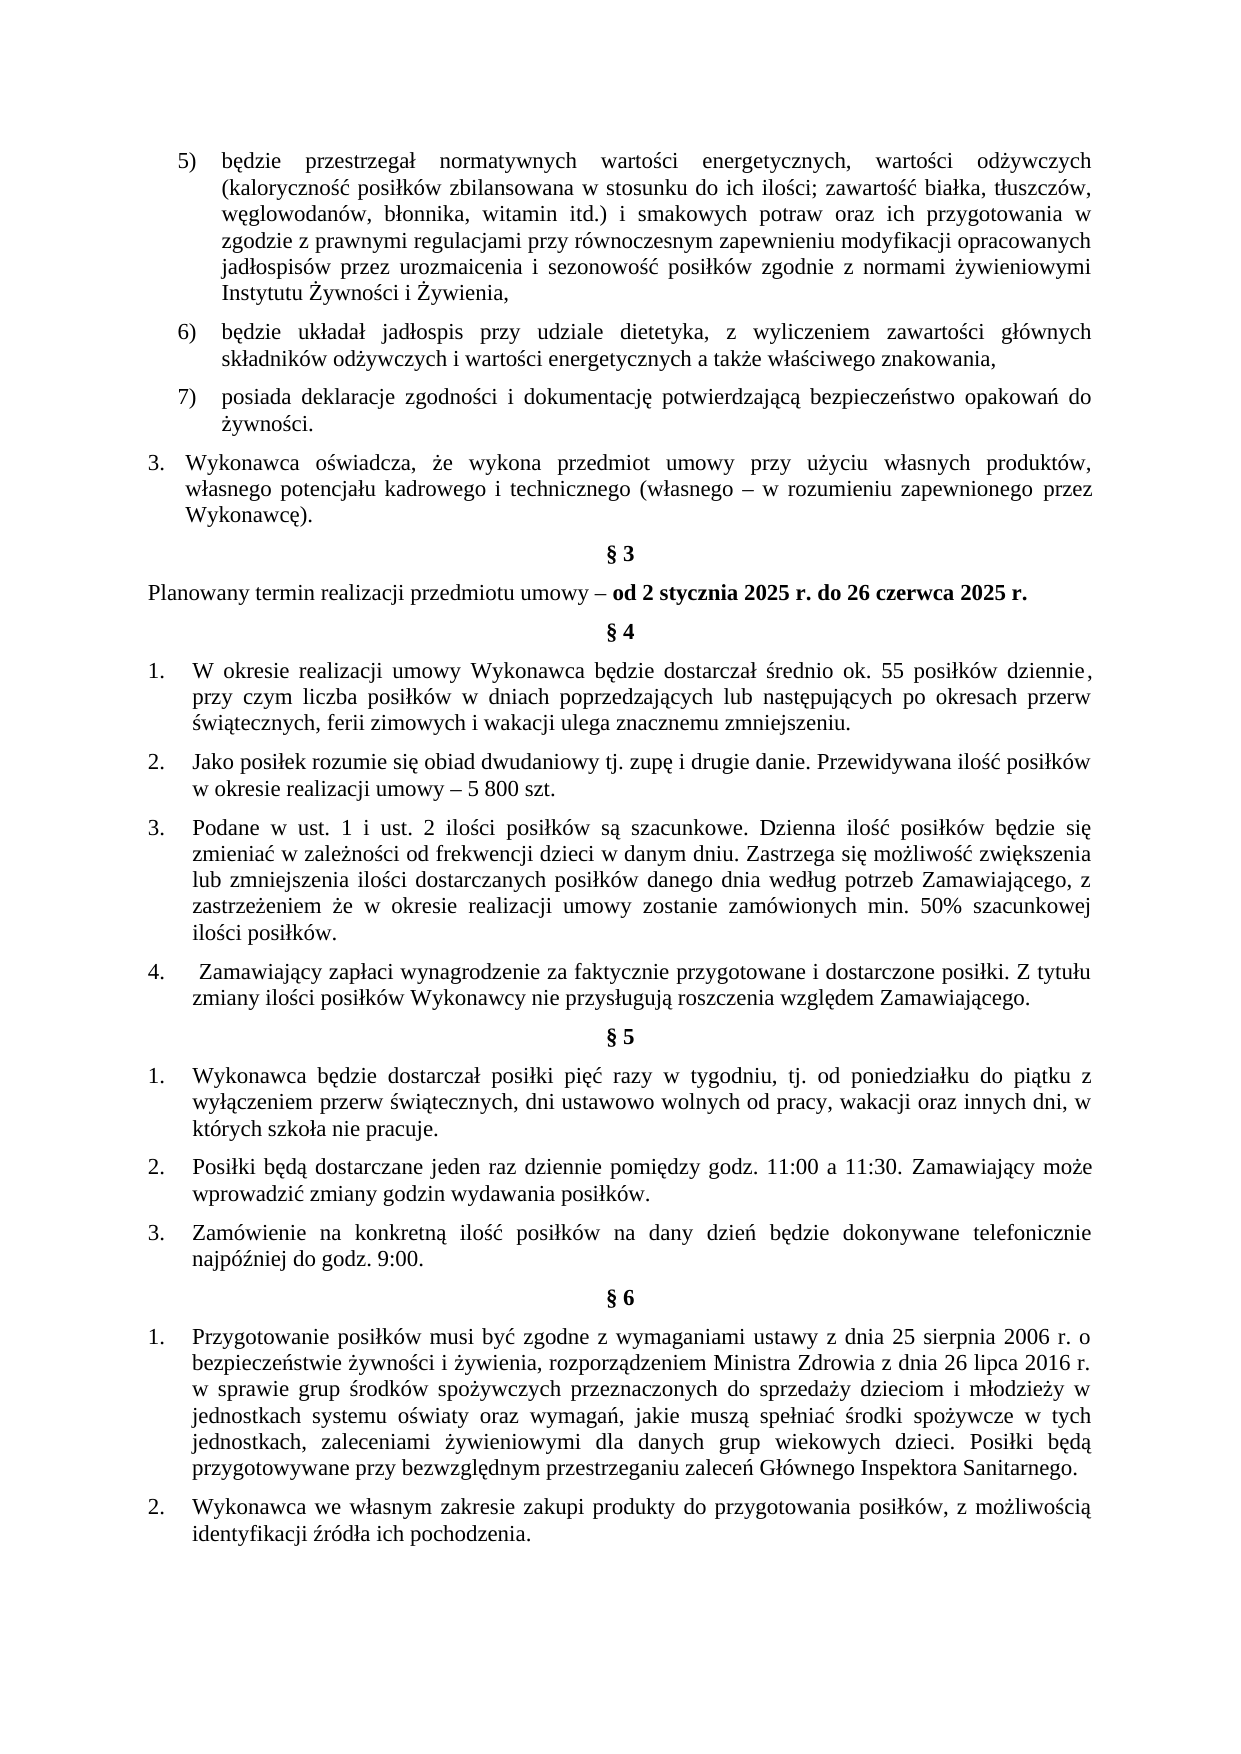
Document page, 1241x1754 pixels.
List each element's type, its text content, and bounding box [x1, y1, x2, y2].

list Zamawiający zapłaci wynagrodzenie za faktycznie przygotowane i dostarczone posiłki. Z tytułu zmiany ilości posiłków Wykonawcy nie przysługują roszczenia względem Zamawiającego. [148, 958, 1093, 1011]
text § 5 [148, 1023, 1093, 1049]
list posiada deklaracje zgodności i dokumentację potwierdzającą bezpieczeństwo opakowań do żywności. [177, 383, 1093, 436]
list Wykonawca będzie dostarczał posiłki pięć razy w tygodniu, tj. od poniedziałku do piątku z wyłączeniem przerw świątecznych, dni ustawowo wolnych od pracy, wakacji oraz innych dni, w których szkoła nie pracuje. [148, 1062, 1093, 1141]
list Wykonawca oświadcza, że wykona przedmiot umowy przy użyciu własnych produktów, własnego potencjału kadrowego i technicznego (własnego – w rozumieniu zapewnionego przez Wykonawcę). [148, 449, 1093, 528]
list Zamówienie na konkretną ilość posiłków na dany dzień będzie dokonywane telefonicznie najpóźniej do godz. 9:00. [148, 1219, 1093, 1271]
list Jako posiłek rozumie się obiad dwudaniowy tj. zupę i drugie danie. Przewidywana ilość posiłków w okresie realizacji umowy – 5 800 szt. [148, 748, 1093, 801]
list W okresie realizacji umowy Wykonawca będzie dostarczał średnio ok. 55 posiłków dziennie, przy czym liczba posiłków w dniach poprzedzających lub następujących po okresach przerw świątecznych, ferii zimowych i wakacji ulega znacznemu zmniejszeniu. [148, 657, 1093, 736]
text Planowany termin realizacji przedmiotu umowy – od 2 stycznia 2025 r. do 26 czerwca 2025 r. [148, 579, 1093, 605]
list Posiłki będą dostarczane jeden raz dziennie pomiędzy godz. 11:00 a 11:30. Zamawiający może wprowadzić zmiany godzin wydawania posiłków. [148, 1153, 1093, 1206]
text § 4 [148, 618, 1093, 644]
text § 3 [148, 540, 1093, 567]
list będzie przestrzegał normatywnych wartości energetycznych, wartości odżywczych (kaloryczność posiłków zbilansowana w stosunku do ich ilości; zawartość białka, tłuszczów, węglowodanów, błonnika, witamin itd.) i smakowych potraw oraz ich przygotowania w zgodzie z prawnymi regulacjami przy równoczesnym zapewnieniu modyfikacji opracowanych jadłospisów przez urozmaicenia i sezonowość posiłków zgodnie z normami żywieniowymi Instytutu Żywności i Żywienia, [177, 148, 1093, 306]
text § 6 [148, 1284, 1093, 1310]
list Podane w ust. 1 i ust. 2 ilości posiłków są szacunkowe. Dzienna ilość posiłków będzie się zmieniać w zależności od frekwencji dzieci w danym dniu. Zastrzega się możliwość zwiększenia lub zmniejszenia ilości dostarczanych posiłków danego dnia według potrzeb Zamawiającego, z zastrzeżeniem że w okresie realizacji umowy zostanie zamówionych min. 50% szacunkowej ilości posiłków. [148, 813, 1093, 945]
list będzie układał jadłospis przy udziale dietetyka, z wyliczeniem zawartości głównych składników odżywczych i wartości energetycznych a także właściwego znakowania, [177, 318, 1093, 371]
list Przygotowanie posiłków musi być zgodne z wymaganiami ustawy z dnia 25 sierpnia 2006 r. o bezpieczeństwie żywności i żywienia, rozporządzeniem Ministra Zdrowia z dnia 26 lipca 2016 r. w sprawie grup środków spożywczych przeznaczonych do sprzedaży dzieciom i młodzieży w jednostkach systemu oświaty oraz wymagań, jakie muszą spełniać środki spożywcze w tych jednostkach, zaleceniami żywieniowymi dla danych grup wiekowych dzieci. Posiłki będą przygotowywane przy bezwzględnym przestrzeganiu zaleceń Głównego Inspektora Sanitarnego. [148, 1323, 1093, 1481]
list Wykonawca we własnym zakresie zakupi produkty do przygotowania posiłków, z możliwością identyfikacji źródła ich pochodzenia. [148, 1493, 1093, 1546]
